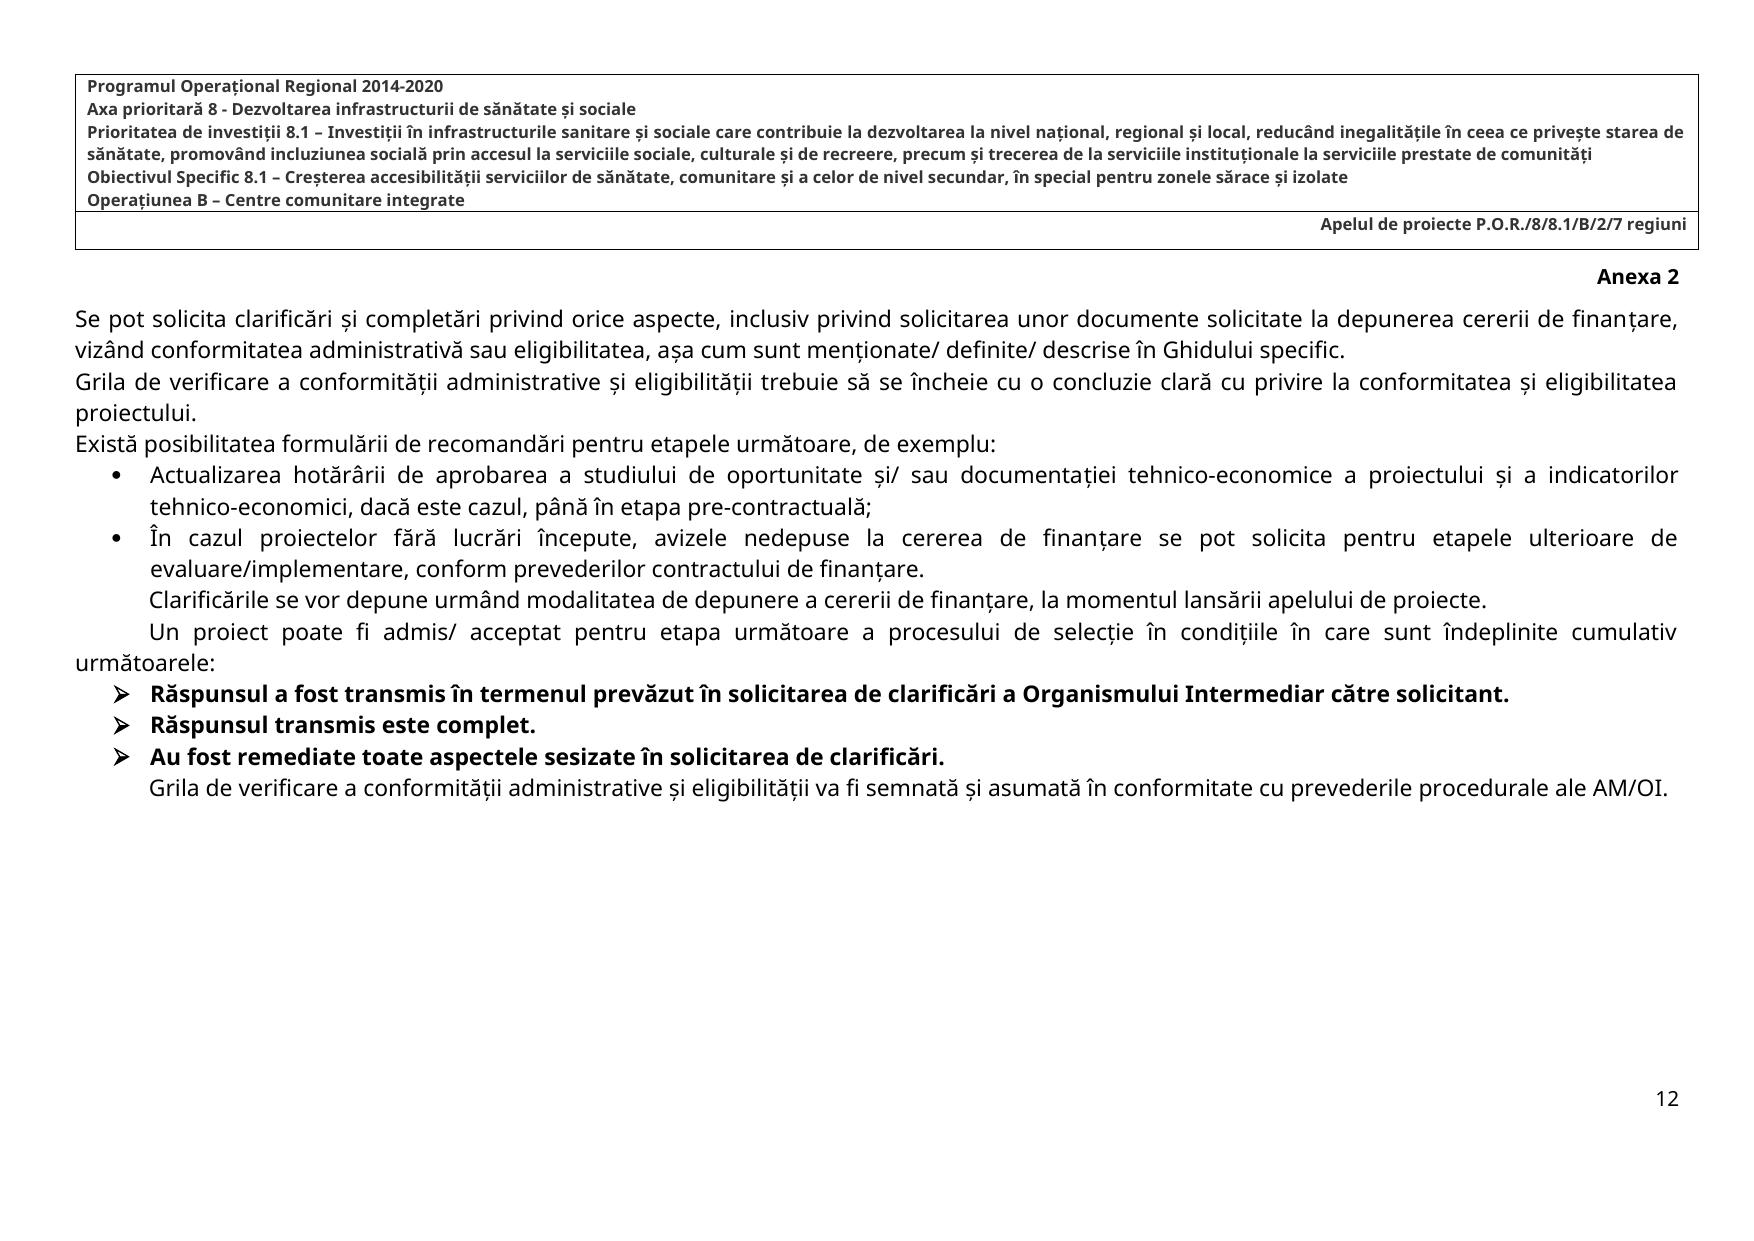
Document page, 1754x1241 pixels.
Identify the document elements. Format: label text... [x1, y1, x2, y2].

list Actualizarea hotărârii de aprobarea a studiului de oportunitate şi/ sau documentaţiei tehnico-economice a proiectului și a indicatorilor tehnico-economici, dacă este cazul, până în etapa pre-contractuală; [112, 459, 1679, 522]
list În cazul proiectelor fără lucrări începute, avizele nedepuse la cererea de finanţare se pot solicita pentru etapele ulterioare de evaluare/implementare, conform prevederilor contractului de finanţare. [112, 522, 1679, 584]
text Clarificările se vor depune urmând modalitatea de depunere a cererii de finanțare, la momentul lansării apelului de proiecte. [75, 584, 1679, 616]
text Grila de verificare a conformităţii administrative şi eligibilităţii va fi semnată şi asumată în conformitate cu prevederile procedurale ale AM/OI. [75, 772, 1679, 803]
text Grila de verificare a conformităţii administrative şi eligibilităţii trebuie să se încheie cu o concluzie clară cu privire la conformitatea şi eligibilitatea proiectului. [75, 366, 1679, 428]
list Răspunsul a fost transmis în termenul prevăzut în solicitarea de clarificări a Organismului Intermediar către solicitant. [112, 678, 1679, 709]
text Un proiect poate fi admis/ acceptat pentru etapa următoare a procesului de selecție în condițiile în care sunt îndeplinite cumulativ următoarele: [75, 616, 1679, 678]
list Răspunsul transmis este complet. [112, 709, 1679, 741]
text Se pot solicita clarificări și completări privind orice aspecte, inclusiv privind solicitarea unor documente solicitate la depunerea cererii de finanţare, vizând conformitatea administrativă sau eligibilitatea, așa cum sunt menţionate/ definite/ descrise în Ghidului specific. [75, 303, 1679, 366]
list Au fost remediate toate aspectele sesizate în solicitarea de clarificări. [112, 741, 1679, 772]
text Există posibilitatea formulării de recomandări pentru etapele următoare, de exemplu: [75, 428, 1679, 459]
